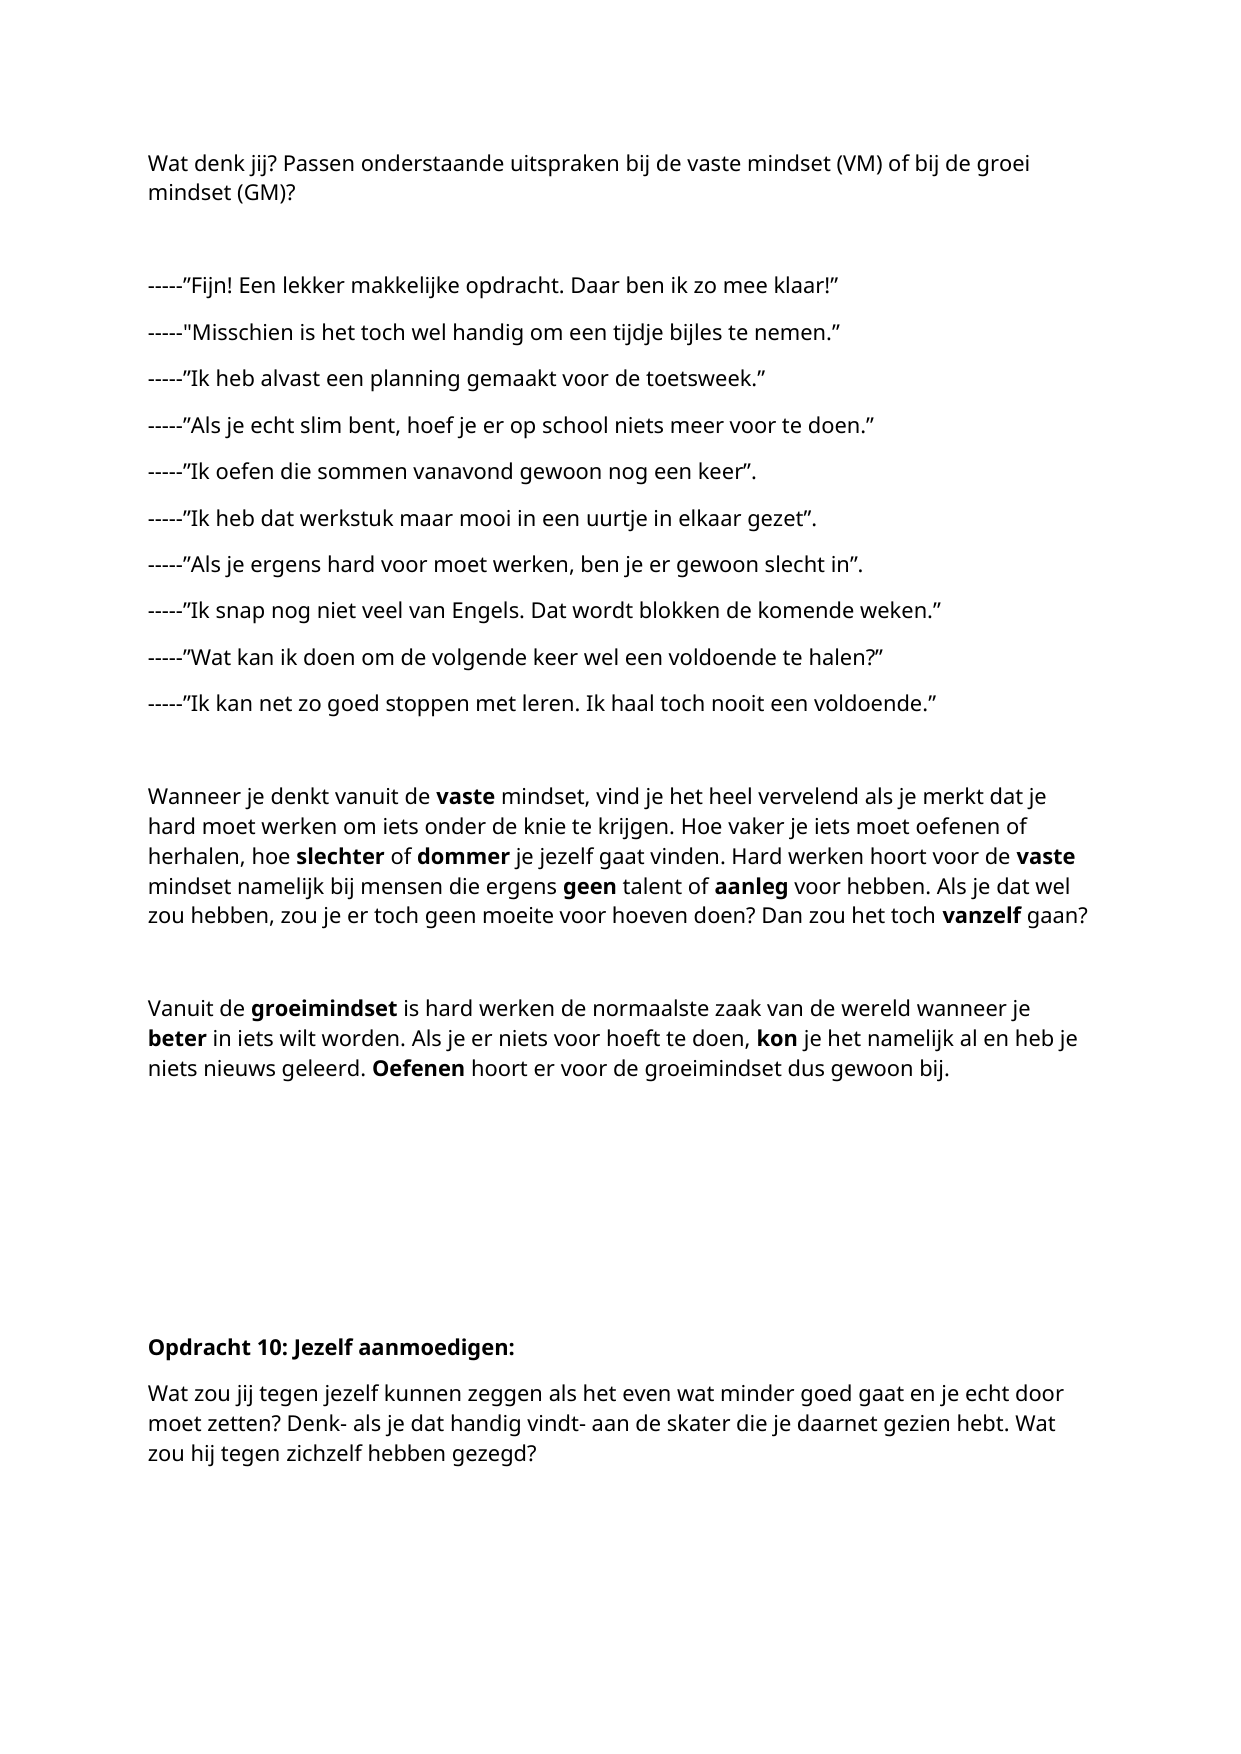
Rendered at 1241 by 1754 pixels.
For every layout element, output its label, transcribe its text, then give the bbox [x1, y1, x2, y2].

text -----”Als je echt slim bent, hoef je er op school niets meer voor te doen.” [148, 410, 1093, 439]
text -----”Fijn! Een lekker makkelijke opdracht. Daar ben ik zo mee klaar!” [148, 270, 1093, 300]
text -----”Als je ergens hard voor moet werken, ben je er gewoon slecht in”. [148, 549, 1093, 579]
text -----"Misschien is het toch wel handig om een tijdje bijles te nemen.” [148, 317, 1093, 347]
text -----”Wat kan ik doen om de volgende keer wel een voldoende te halen?” [148, 642, 1093, 672]
text Wanneer je denkt vanuit de vaste mindset, vind je het heel vervelend als je merkt dat je hard moet werken om iets onder de knie te krijgen. Hoe vaker je iets moet oefenen of herhalen, hoe slechter of dommer je jezelf gaat vinden. Hard werken hoort voor de vaste mindset namelijk bij mensen die ergens geen talent of aanleg voor hebben. Als je dat wel zou hebben, zou je er toch geen moeite voor hoeven doen? Dan zou het toch vanzelf gaan? [148, 781, 1093, 930]
text Opdracht 10: Jezelf aanmoedigen: [148, 1332, 1093, 1362]
text -----”Ik oefen die sommen vanavond gewoon nog een keer”. [148, 456, 1093, 486]
text -----”Ik kan net zo goed stoppen met leren. Ik haal toch nooit een voldoende.” [148, 688, 1093, 718]
text Vanuit de groeimindset is hard werken de normaalste zaak van de wereld wanneer je beter in iets wilt worden. Als je er niets voor hoeft te doen, kon je het namelijk al en heb je niets nieuws geleerd. Oefenen hoort er voor de groeimindset dus gewoon bij. [148, 993, 1093, 1083]
text Wat zou jij tegen jezelf kunnen zeggen als het even wat minder goed gaat en je echt door moet zetten? Denk- als je dat handig vindt- aan de skater die je daarnet gezien hebt. Wat zou hij tegen zichzelf hebben gezegd? [148, 1378, 1093, 1468]
text -----”Ik heb alvast een planning gemaakt voor de toetsweek.” [148, 363, 1093, 393]
text -----”Ik heb dat werkstuk maar mooi in een uurtje in elkaar gezet”. [148, 503, 1093, 532]
text Wat denk jij? Passen onderstaande uitspraken bij de vaste mindset (VM) of bij de groei mindset (GM)? [148, 148, 1093, 207]
text -----”Ik snap nog niet veel van Engels. Dat wordt blokken de komende weken.” [148, 596, 1093, 625]
